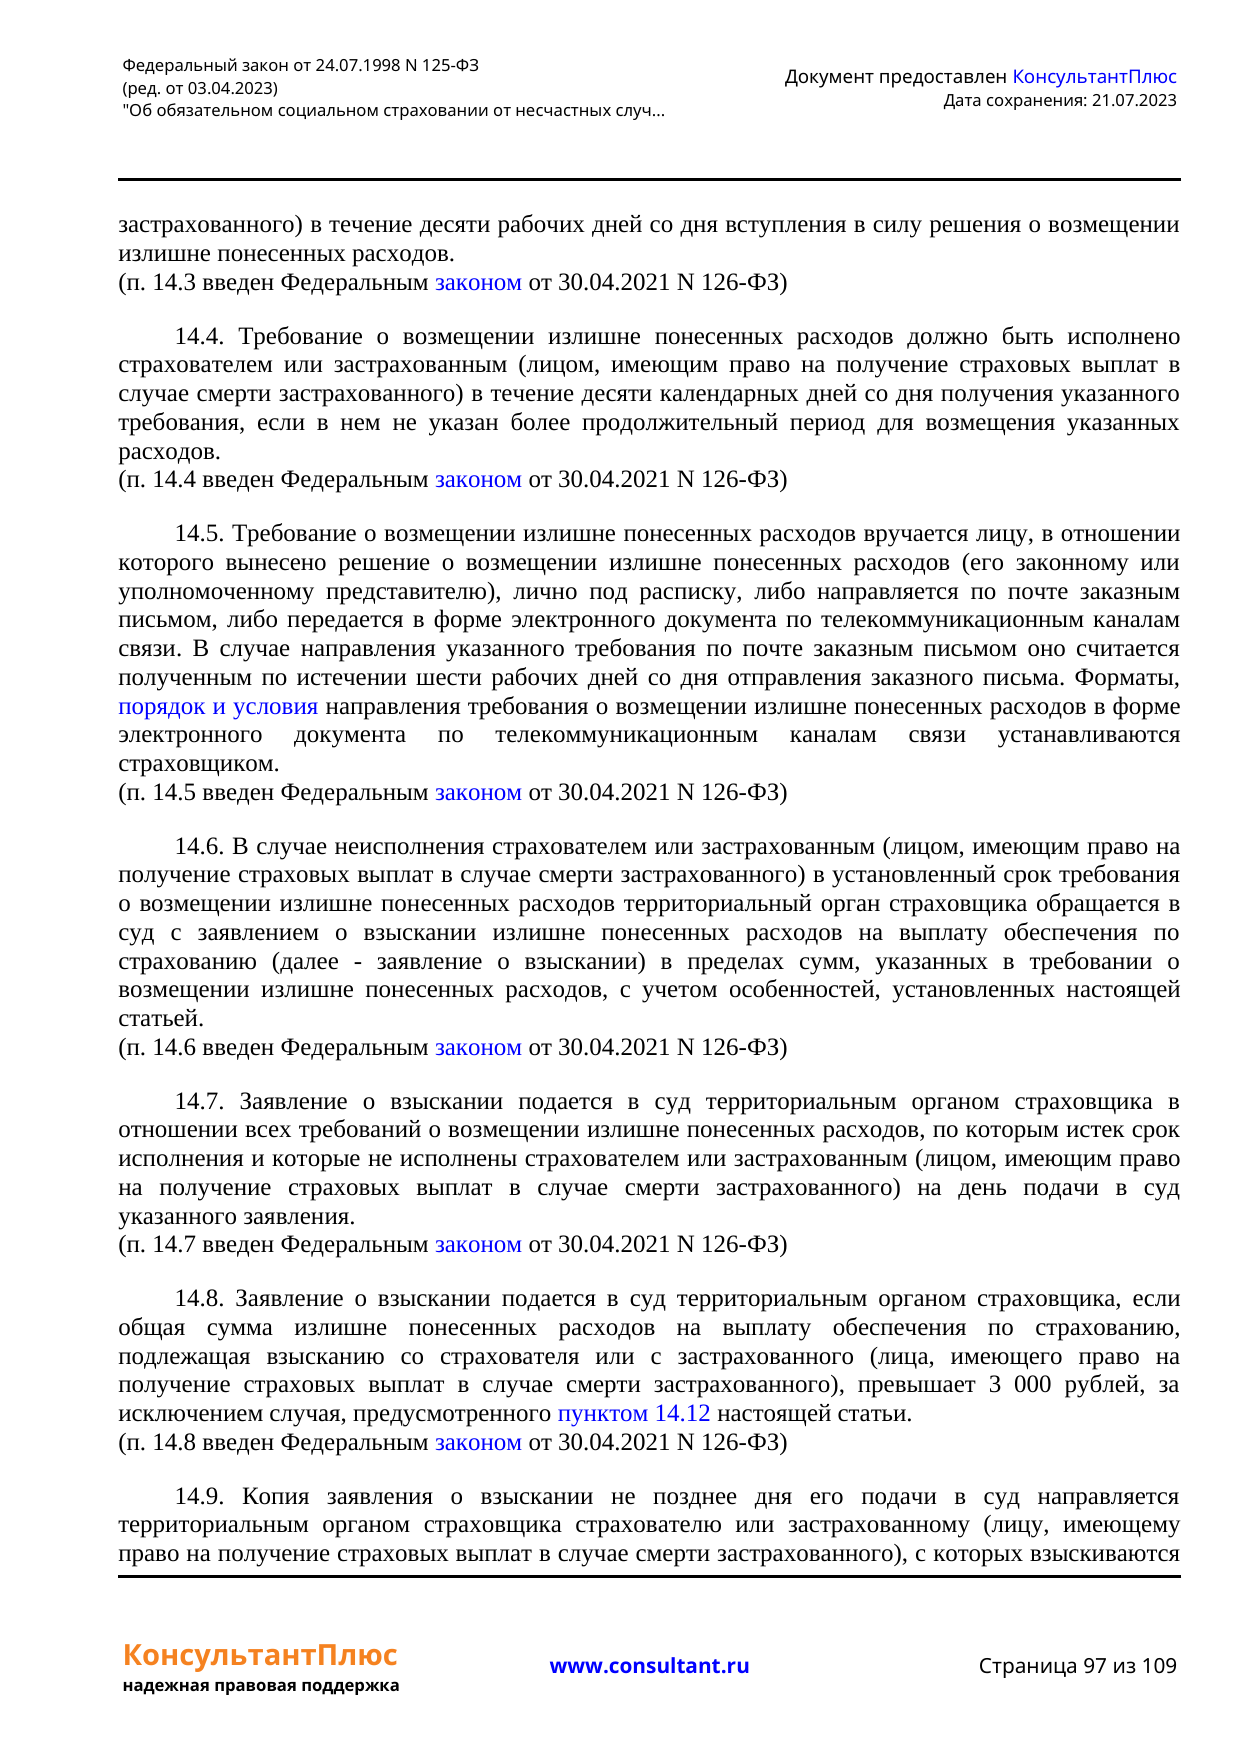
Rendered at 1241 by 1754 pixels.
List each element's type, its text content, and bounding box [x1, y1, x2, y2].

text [118, 209, 1181, 267]
text (п. 14.6 введен Федеральным законом от 30.04.2021 N 126-ФЗ) [118, 1032, 1181, 1061]
text (п. 14.7 введен Федеральным законом от 30.04.2021 N 126-ФЗ) [118, 1229, 1181, 1258]
text 14.7. Заявление о взыскании подается в суд территориальным органом страховщика в отношении всех требований о возмещении излишне понесенных расходов, по которым истек срок исполнения и которые не исполнены страхователем или застрахованным (лицом, имеющим право на получение страховых выплат в случае смерти застрахованного) на день подачи в суд указанного заявления. [118, 1086, 1181, 1229]
text (п. 14.3 введен Федеральным законом от 30.04.2021 N 126-ФЗ) [118, 267, 1181, 296]
text (п. 14.5 введен Федеральным законом от 30.04.2021 N 126-ФЗ) [118, 777, 1181, 806]
text 14.8. Заявление о взыскании подается в суд территориальным органом страховщика, если общая сумма излишне понесенных расходов на выплату обеспечения по страхованию, подлежащая взысканию со страхователя или с застрахованного (лица, имеющего право на получение страховых выплат в случае смерти застрахованного), превышает 3 000 рублей, за исключением случая, предусмотренного пунктом 14.12 настоящей статьи. [118, 1283, 1181, 1427]
text 14.5. Требование о возмещении излишне понесенных расходов вручается лицу, в отношении которого вынесено решение о возмещении излишне понесенных расходов (его законному или уполномоченному представителю), лично под расписку, либо направляется по почте заказным письмом, либо передается в форме электронного документа по телекоммуникационным каналам связи. В случае направления указанного требования по почте заказным письмом оно считается полученным по истечении шести рабочих дней со дня отправления заказного письма. Форматы, порядок и условия направления требования о возмещении излишне понесенных расходов в форме электронного документа по телекоммуникационным каналам связи устанавливаются страховщиком. [118, 518, 1181, 777]
text 14.6. В случае неисполнения страхователем или застрахованным (лицом, имеющим право на получение страховых выплат в случае смерти застрахованного) в установленный срок требования о возмещении излишне понесенных расходов территориальный орган страховщика обращается в суд с заявлением о взыскании излишне понесенных расходов на выплату обеспечения по страхованию (далее - заявление о взыскании) в пределах сумм, указанных в требовании о возмещении излишне понесенных расходов, с учетом особенностей, установленных настоящей статьей. [118, 831, 1181, 1032]
text (п. 14.8 введен Федеральным законом от 30.04.2021 N 126-ФЗ) [118, 1427, 1181, 1456]
text 14.4. Требование о возмещении излишне понесенных расходов должно быть исполнено страхователем или застрахованным (лицом, имеющим право на получение страховых выплат в случае смерти застрахованного) в течение десяти календарных дней со дня получения указанного требования, если в нем не указан более продолжительный период для возмещения указанных расходов. [118, 321, 1181, 464]
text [118, 1481, 1181, 1567]
text (п. 14.4 введен Федеральным законом от 30.04.2021 N 126-ФЗ) [118, 464, 1181, 493]
